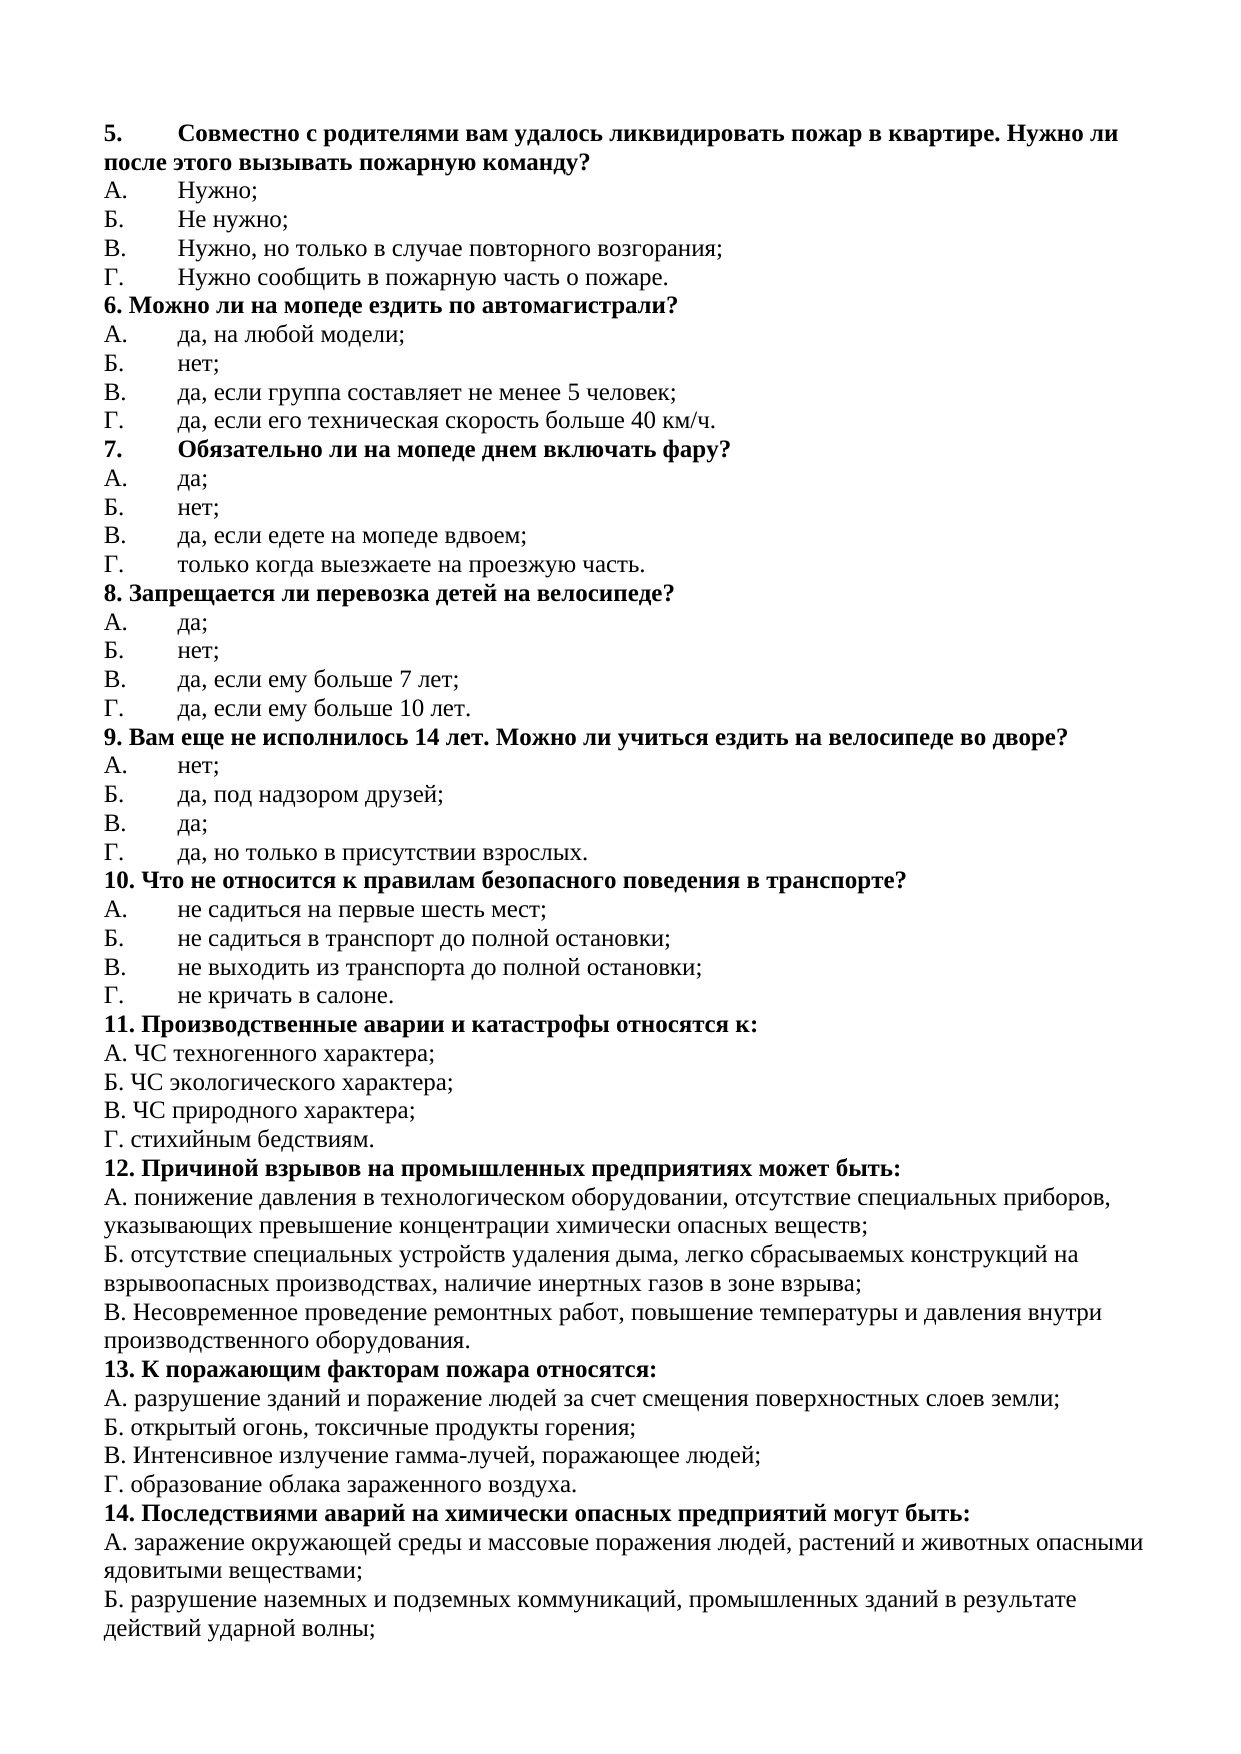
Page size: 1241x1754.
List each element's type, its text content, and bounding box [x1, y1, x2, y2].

text 13. К поражающим факторам пожара относятся: [103, 1354, 1152, 1383]
text 12. Причиной взрывов на промышленных предприятиях может быть: [103, 1153, 1152, 1182]
text В. да, если ему больше 7 лет; [103, 664, 1152, 693]
text Г. стихийным бедствиям. [103, 1124, 1152, 1153]
text 9. Вам еще не исполнилось 14 лет. Можно ли учиться ездить на велосипеде во дворе? [103, 722, 1152, 751]
text Г. да, если его техническая скорость больше 40 км/ч. [103, 406, 1152, 434]
text Б. отсутствие специальных устройств удаления дыма, легко сбрасываемых конструкций на взрывоопасных производствах, наличие инертных газов в зоне взрыва; [103, 1239, 1152, 1297]
text А. да; [103, 463, 1152, 492]
text 6. Можно ли на мопеде ездить по автомагистрали? [103, 291, 1152, 319]
text Б. Не нужно; [103, 204, 1152, 233]
text В. не выходить из транспорта до полной остановки; [103, 952, 1152, 981]
text 8. Запрещается ли перевозка детей на велосипеде? [103, 578, 1152, 607]
text В. Нужно, но только в случае повторного возгорания; [103, 233, 1152, 262]
text Г. да, если ему больше 10 лет. [103, 693, 1152, 722]
text В. да; [103, 808, 1152, 837]
text 5. Совместно с родителями вам удалось ликвидировать пожар в квартире. Нужно ли после этого вызывать пожарную команду? [103, 118, 1152, 176]
text Б. открытый огонь, токсичные продукты горения; [103, 1412, 1152, 1441]
text 11. Производственные аварии и катастрофы относятся к: [103, 1009, 1152, 1038]
text Г. только когда выезжаете на проезжую часть. [103, 549, 1152, 578]
text Г. не кричать в салоне. [103, 981, 1152, 1009]
text А. да; [103, 607, 1152, 636]
text Г. да, но только в присутствии взрослых. [103, 837, 1152, 866]
text Г. Нужно сообщить в пожарную часть о пожаре. [103, 262, 1152, 291]
text А. понижение давления в технологическом оборудовании, отсутствие специальных приборов, указывающих превышение концентрации химически опасных веществ; [103, 1182, 1152, 1239]
text В. Интенсивное излучение гамма-лучей, поражающее людей; [103, 1441, 1152, 1469]
text Б. не садиться в транспорт до полной остановки; [103, 923, 1152, 952]
text А. нет; [103, 751, 1152, 779]
text В. да, если группа составляет не менее 5 человек; [103, 377, 1152, 406]
text В. Несовременное проведение ремонтных работ, повышение температуры и давления внутри производственного оборудования. [103, 1297, 1152, 1354]
text А. заражение окружающей среды и массовые поражения людей, растений и животных опасными ядовитыми веществами; [103, 1527, 1152, 1584]
text Б. да, под надзором друзей; [103, 779, 1152, 808]
text А. разрушение зданий и поражение людей за счет смещения поверхностных слоев земли; [103, 1383, 1152, 1412]
text А. да, на любой модели; [103, 319, 1152, 348]
text А. ЧС техногенного характера; [103, 1038, 1152, 1067]
text А. Нужно; [103, 176, 1152, 204]
text 10. Что не относится к правилам безопасного поведения в транспорте? [103, 866, 1152, 894]
text Б. нет; [103, 636, 1152, 664]
text Б. нет; [103, 348, 1152, 377]
text А. не садиться на первые шесть мест; [103, 894, 1152, 923]
text В. да, если едете на мопеде вдвоем; [103, 521, 1152, 549]
text Г. образование облака зараженного воздуха. [103, 1469, 1152, 1498]
text 14. Последствиями аварий на химически опасных предприятий могут быть: [103, 1498, 1152, 1527]
text Б. нет; [103, 492, 1152, 521]
text В. ЧС природного характера; [103, 1096, 1152, 1124]
text Б. ЧС экологического характера; [103, 1067, 1152, 1096]
text Б. разрушение наземных и подземных коммуникаций, промышленных зданий в результате действий ударной волны; [103, 1584, 1152, 1642]
text 7. Обязательно ли на мопеде днем включать фару? [103, 434, 1152, 463]
